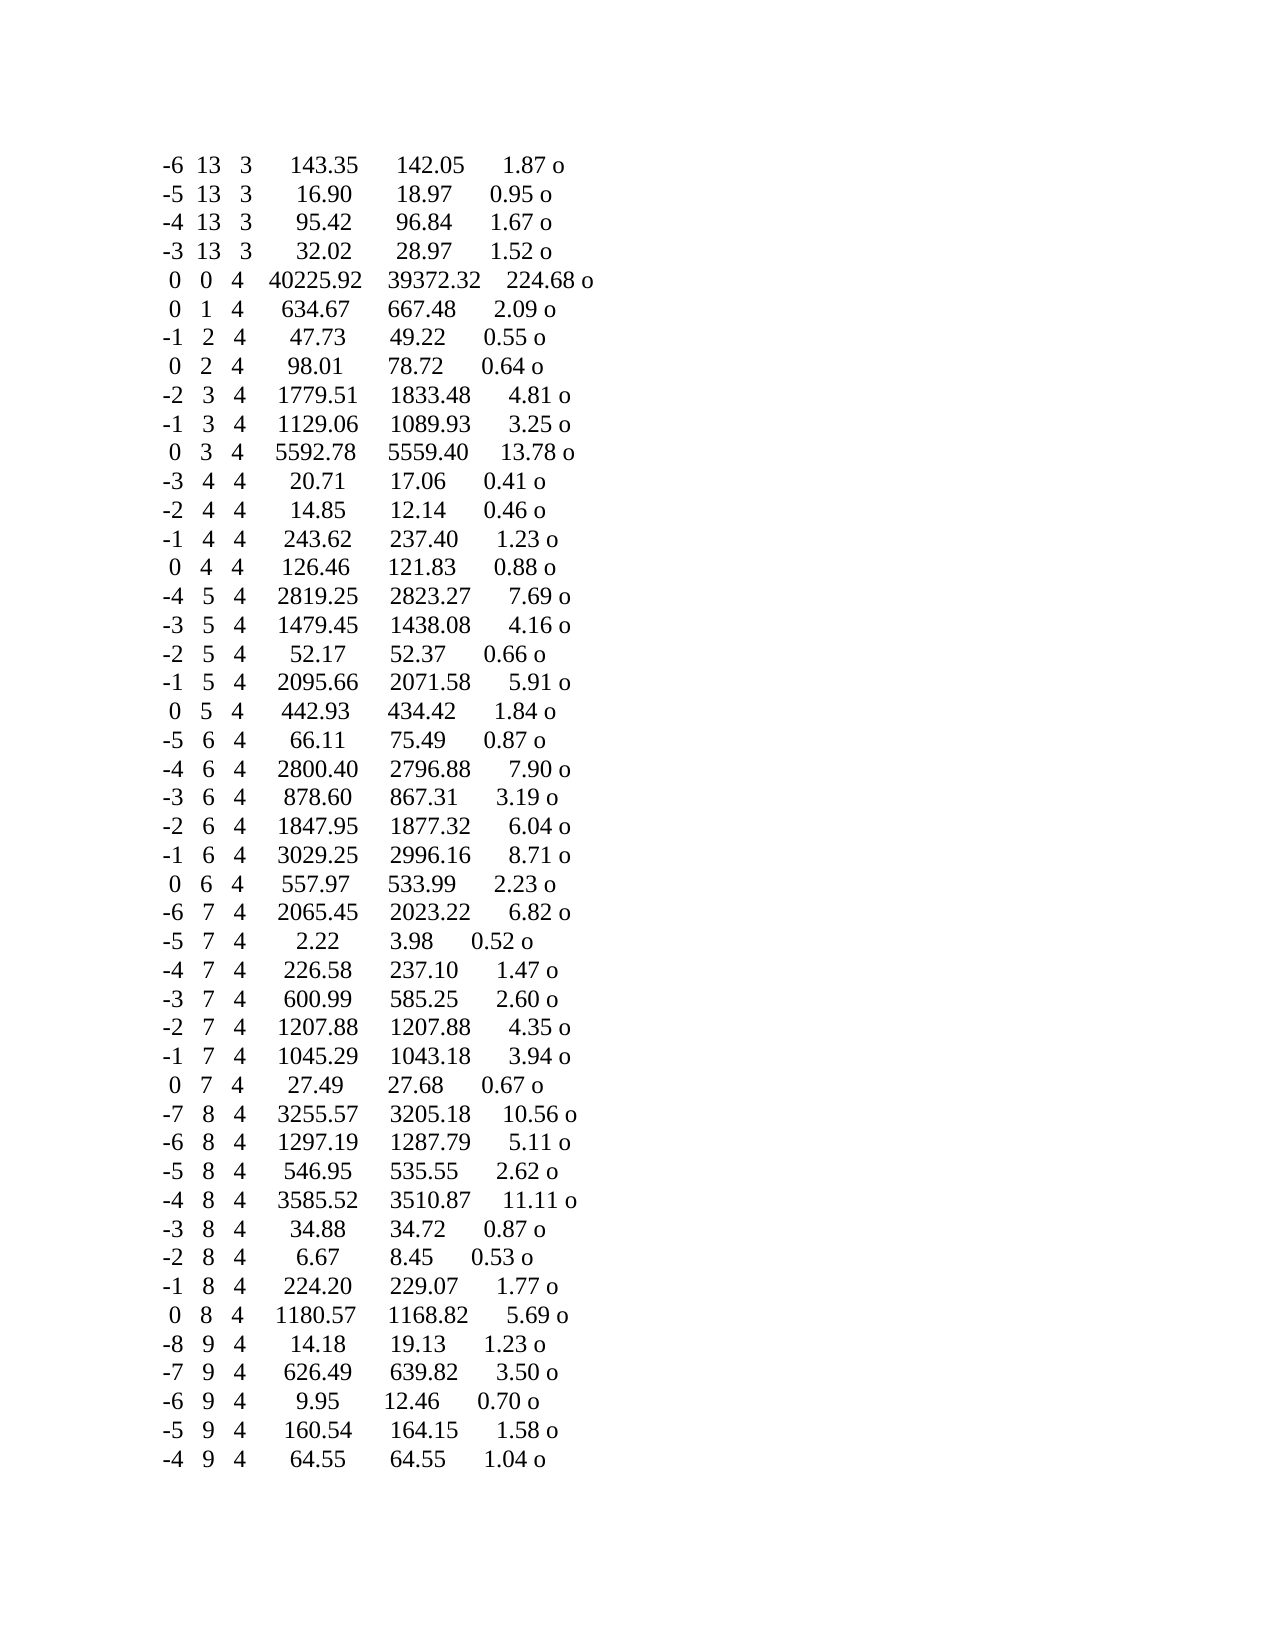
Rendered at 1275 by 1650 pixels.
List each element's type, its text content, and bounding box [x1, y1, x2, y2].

text -4 5 4 2819.25 2823.27 7.69 o [150, 581, 1125, 610]
text 0 5 4 442.93 434.42 1.84 o [150, 696, 1125, 725]
text -3 13 3 32.02 28.97 1.52 o [150, 236, 1125, 265]
text -5 7 4 2.22 3.98 0.52 o [150, 926, 1125, 955]
text 0 7 4 27.49 27.68 0.67 o [150, 1070, 1125, 1099]
text -4 7 4 226.58 237.10 1.47 o [150, 955, 1125, 984]
text -5 13 3 16.90 18.97 0.95 o [150, 179, 1125, 207]
text -4 9 4 64.55 64.55 1.04 o [150, 1444, 1125, 1472]
text 0 6 4 557.97 533.99 2.23 o [150, 869, 1125, 897]
text -3 5 4 1479.45 1438.08 4.16 o [150, 610, 1125, 639]
text -3 8 4 34.88 34.72 0.87 o [150, 1214, 1125, 1242]
text -2 7 4 1207.88 1207.88 4.35 o [150, 1012, 1125, 1041]
text -1 3 4 1129.06 1089.93 3.25 o [150, 409, 1125, 437]
text 0 1 4 634.67 667.48 2.09 o [150, 294, 1125, 322]
text -8 9 4 14.18 19.13 1.23 o [150, 1329, 1125, 1357]
text 0 3 4 5592.78 5559.40 13.78 o [150, 437, 1125, 466]
text 0 8 4 1180.57 1168.82 5.69 o [150, 1300, 1125, 1329]
text -2 8 4 6.67 8.45 0.53 o [150, 1242, 1125, 1271]
text -6 13 3 143.35 142.05 1.87 o [150, 150, 1125, 179]
text -2 5 4 52.17 52.37 0.66 o [150, 639, 1125, 667]
text -3 6 4 878.60 867.31 3.19 o [150, 782, 1125, 811]
text -1 5 4 2095.66 2071.58 5.91 o [150, 667, 1125, 696]
text -2 6 4 1847.95 1877.32 6.04 o [150, 811, 1125, 840]
text -5 6 4 66.11 75.49 0.87 o [150, 725, 1125, 754]
text -3 4 4 20.71 17.06 0.41 o [150, 466, 1125, 495]
text -6 7 4 2065.45 2023.22 6.82 o [150, 897, 1125, 926]
text -6 9 4 9.95 12.46 0.70 o [150, 1386, 1125, 1415]
text -1 2 4 47.73 49.22 0.55 o [150, 322, 1125, 351]
text -1 8 4 224.20 229.07 1.77 o [150, 1271, 1125, 1300]
text -2 3 4 1779.51 1833.48 4.81 o [150, 380, 1125, 409]
text -7 9 4 626.49 639.82 3.50 o [150, 1357, 1125, 1386]
text -3 7 4 600.99 585.25 2.60 o [150, 984, 1125, 1012]
text -4 13 3 95.42 96.84 1.67 o [150, 207, 1125, 236]
text -7 8 4 3255.57 3205.18 10.56 o [150, 1099, 1125, 1127]
text -4 8 4 3585.52 3510.87 11.11 o [150, 1185, 1125, 1214]
text -5 9 4 160.54 164.15 1.58 o [150, 1415, 1125, 1444]
text 0 4 4 126.46 121.83 0.88 o [150, 552, 1125, 581]
text -2 4 4 14.85 12.14 0.46 o [150, 495, 1125, 524]
text -4 6 4 2800.40 2796.88 7.90 o [150, 754, 1125, 782]
text -1 7 4 1045.29 1043.18 3.94 o [150, 1041, 1125, 1070]
text -1 4 4 243.62 237.40 1.23 o [150, 524, 1125, 552]
text -1 6 4 3029.25 2996.16 8.71 o [150, 840, 1125, 869]
text -6 8 4 1297.19 1287.79 5.11 o [150, 1127, 1125, 1156]
text 0 2 4 98.01 78.72 0.64 o [150, 351, 1125, 380]
text -5 8 4 546.95 535.55 2.62 o [150, 1156, 1125, 1185]
text 0 0 4 40225.92 39372.32 224.68 o [150, 265, 1125, 294]
